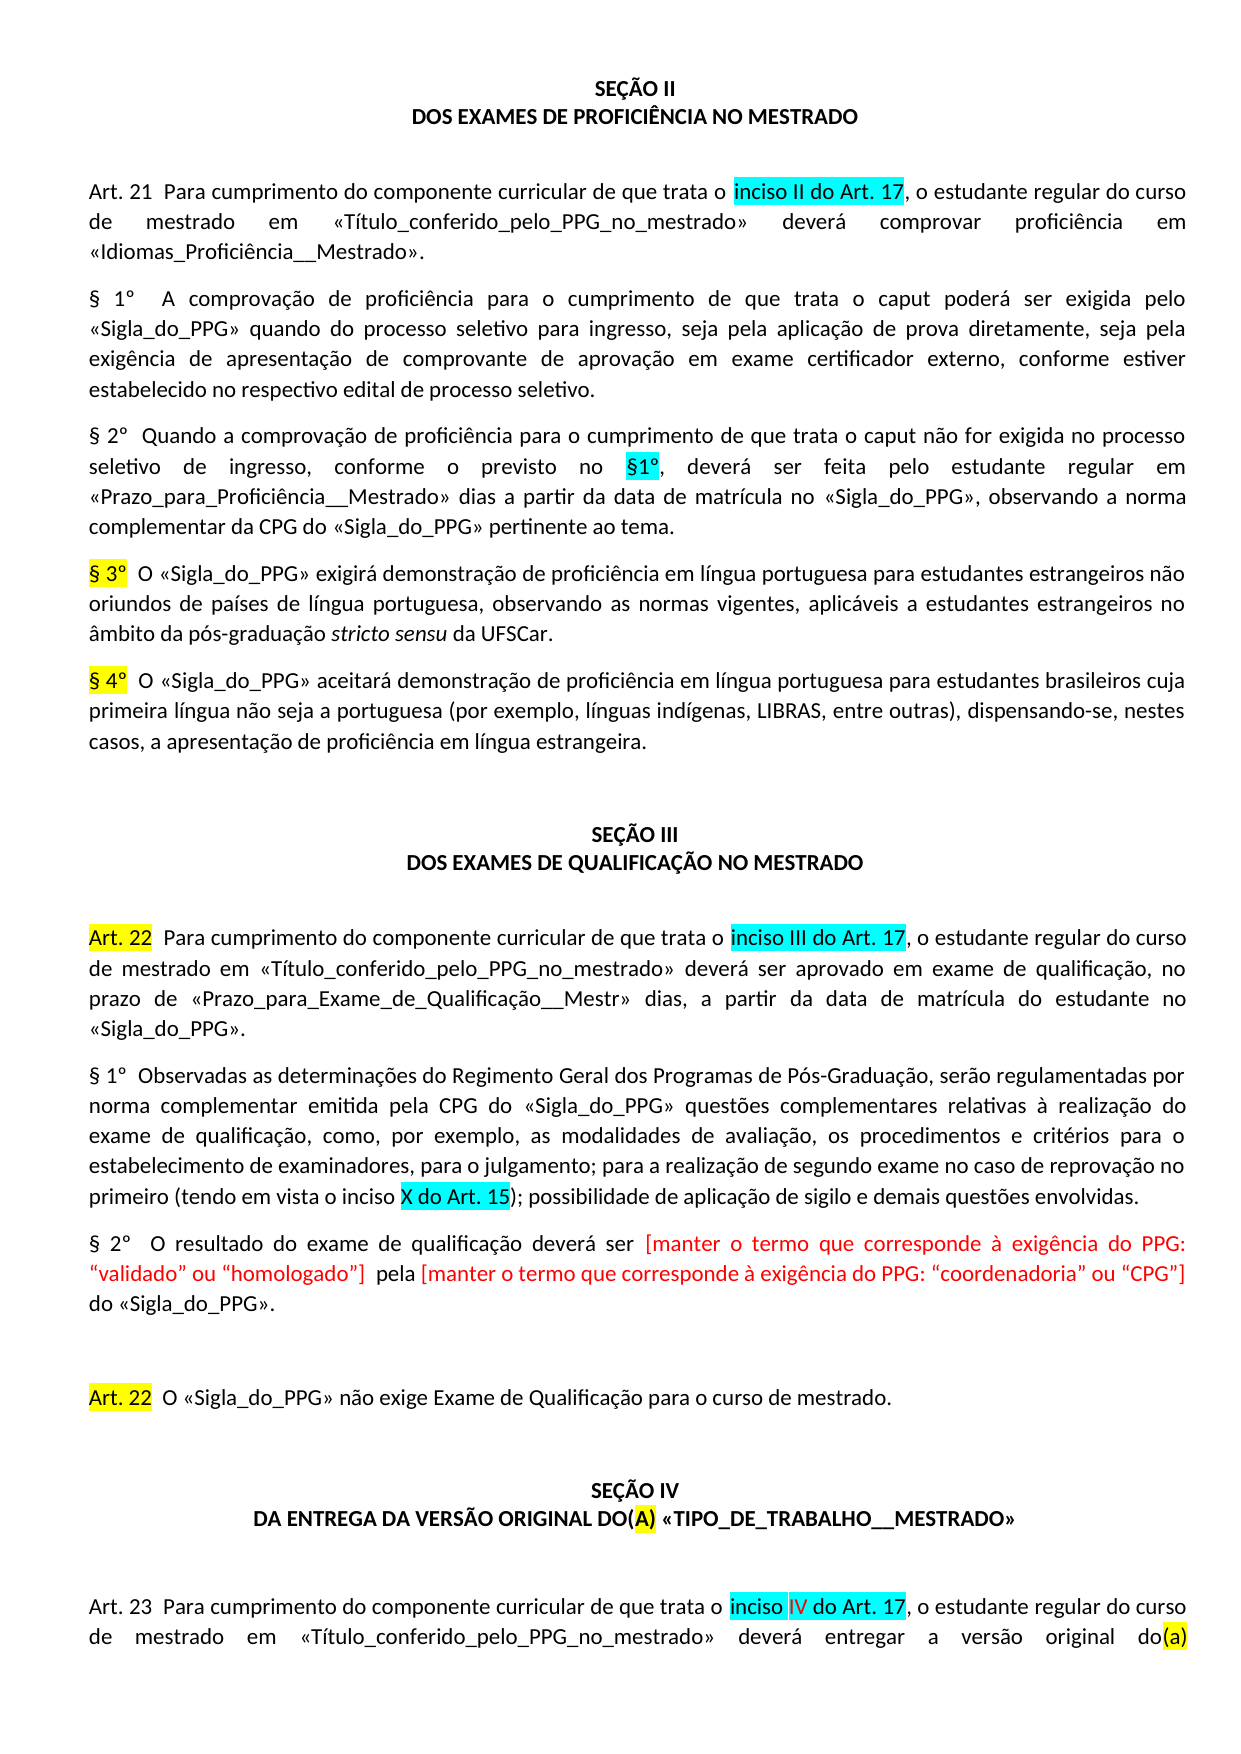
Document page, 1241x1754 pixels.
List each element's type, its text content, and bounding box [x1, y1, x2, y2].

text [89, 1592, 1187, 1650]
subtitle DOS EXAMES DE PROFICIÊNCIA NO MESTRADO [89, 102, 1181, 130]
text § 2º O resultado do exame de qualificação deverá ser [manter o termo que corresponde à exigência do PPG: “validado” ou “homologado”] pela [manter o termo que corresponde à exigência do PPG: “coordenadoria” ou “CPG”] do . [89, 1229, 1187, 1317]
text § 1º A comprovação de proficiência para o cumprimento de que trata o caput poderá ser exigida pelo quando do processo seletivo para ingresso, seja pela aplicação de prova diretamente, seja pela exigência de apresentação de comprovante de aprovação em exame certificador externo, conforme estiver estabelecido no respectivo edital de processo seletivo. [89, 284, 1187, 403]
text Art. 21 Para cumprimento do componente curricular de que trata o inciso II do Art. 17, o estudante regular do curso de mestrado em deverá comprovar proficiência em . [89, 177, 1187, 265]
text Art. 22 O não exige Exame de Qualificação para o curso de mestrado. [152, 1383, 1187, 1411]
text § 3º O exigirá demonstração de proficiência em língua portuguesa para estudantes estrangeiros não oriundos de países de língua portuguesa, observando as normas vigentes, aplicáveis a estudantes estrangeiros no âmbito da pós-graduação stricto sensu da UFSCar. [89, 559, 1187, 647]
text Art. 22 Para cumprimento do componente curricular de que trata o inciso III do Art. 17, o estudante regular do curso de mestrado em deverá ser aprovado em exame de qualificação, no prazo de dias, a partir da data de matrícula do estudante no . [89, 923, 1187, 1042]
subtitle SEÇÃO II [89, 74, 1181, 102]
text § 4º O aceitará demonstração de proficiência em língua portuguesa para estudantes brasileiros cuja primeira língua não seja a portuguesa (por exemplo, línguas indígenas, LIBRAS, entre outras), dispensando-se, nestes casos, a apresentação de proficiência em língua estrangeira. [89, 666, 1187, 755]
text § 1º Observadas as determinações do Regimento Geral dos Programas de Pós-Graduação, serão regulamentadas por norma complementar emitida pela CPG do questões complementares relativas à realização do exame de qualificação, como, por exemplo, as modalidades de avaliação, os procedimentos e critérios para o estabelecimento de examinadores, para o julgamento; para a realização de segundo exame no caso de reprovação no primeiro (tendo em vista o inciso X do Art. 15); possibilidade de aplicação de sigilo e demais questões envolvidas. [89, 1061, 1187, 1210]
text § 2º Quando a comprovação de proficiência para o cumprimento de que trata o caput não for exigida no processo seletivo de ingresso, conforme o previsto no §1º, deverá ser feita pelo estudante regular em dias a partir da data de matrícula no , observando a norma complementar da CPG do pertinente ao tema. [89, 422, 1187, 540]
subtitle DA ENTREGA DA VERSÃO ORIGINAL DO(a) [89, 1504, 1181, 1533]
subtitle SEÇÃO III [89, 821, 1181, 848]
subtitle DOS EXAMES DE QUALIFICAÇÃO NO MESTRADO [89, 848, 1181, 877]
subtitle SEÇÃO IV [89, 1477, 1181, 1504]
